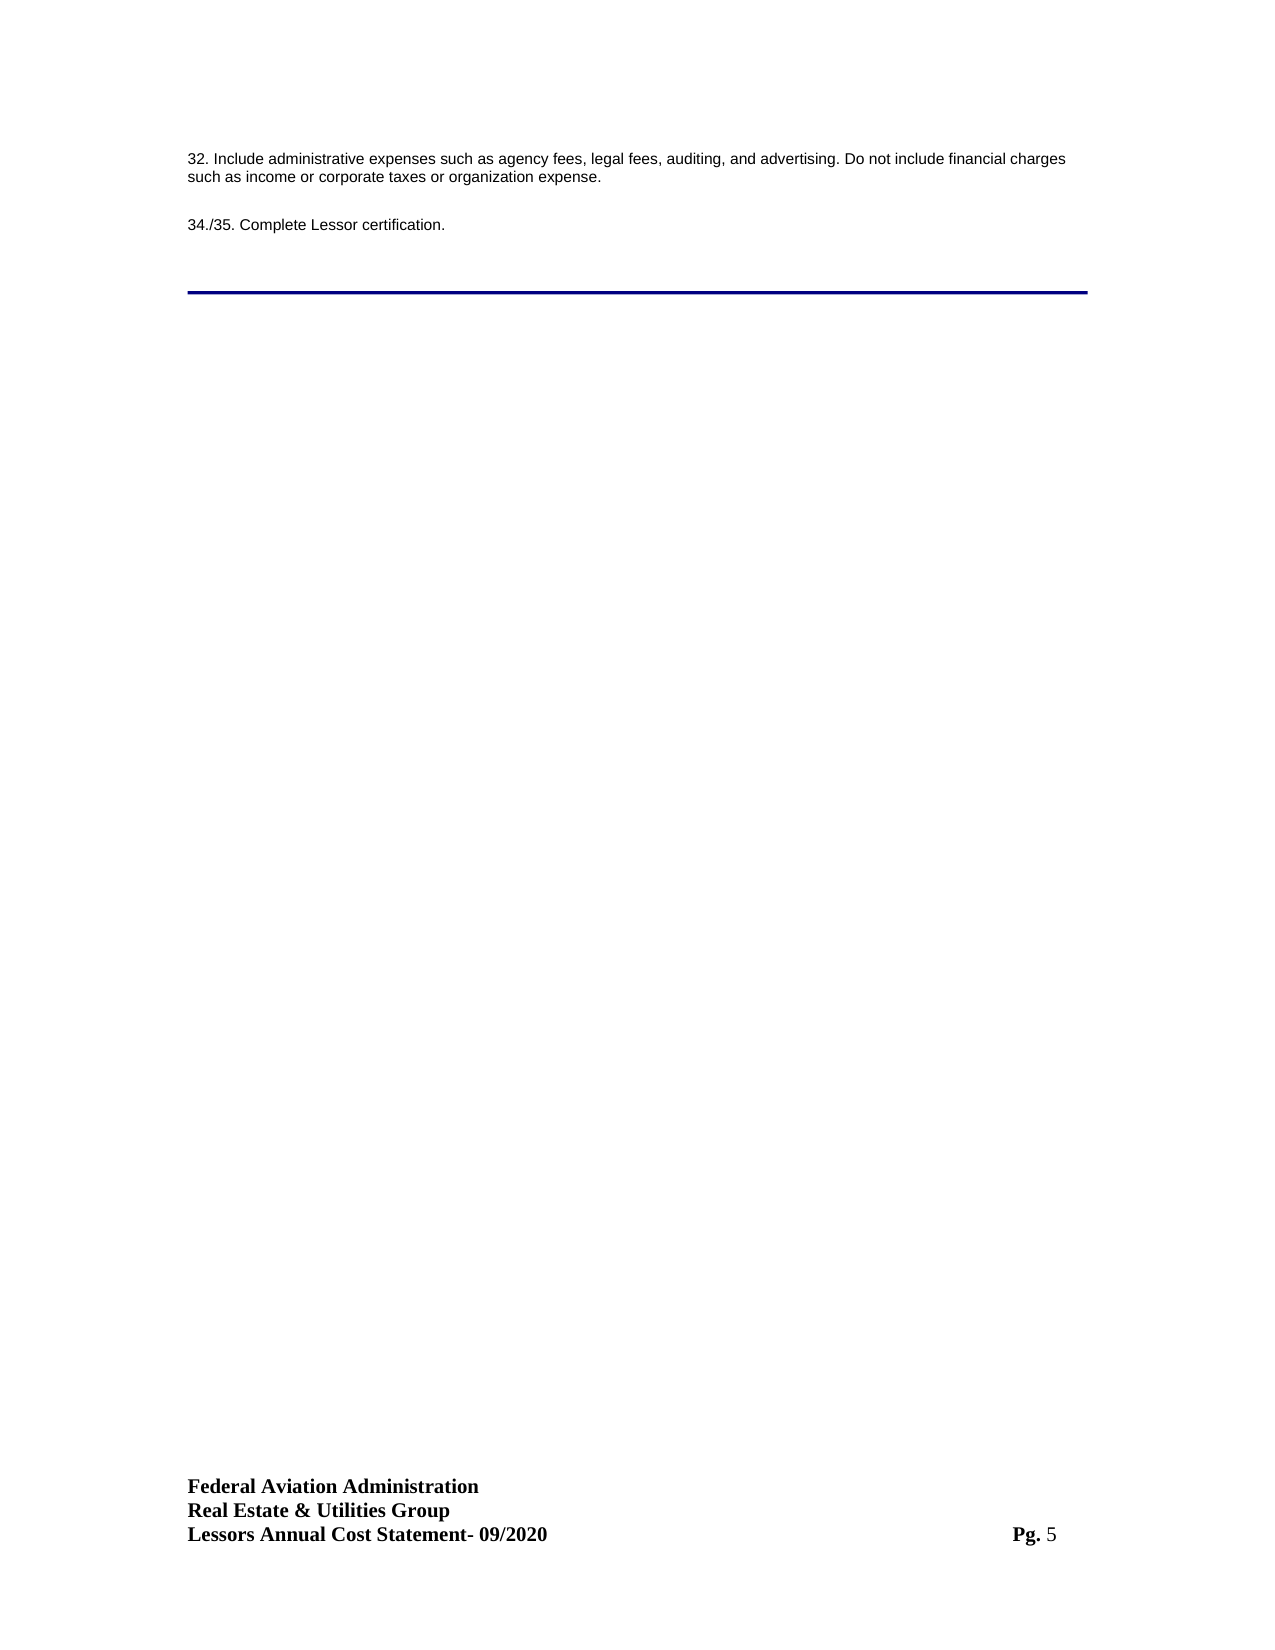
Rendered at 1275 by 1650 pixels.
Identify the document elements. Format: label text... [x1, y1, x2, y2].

text 32. Include administrative expenses such as agency fees, legal fees, auditing, and advertising. Do not include financial charges such as income or corporate taxes or organization expense. [187, 150, 1087, 186]
text 34./35. Complete Lessor certification. [187, 215, 1087, 233]
